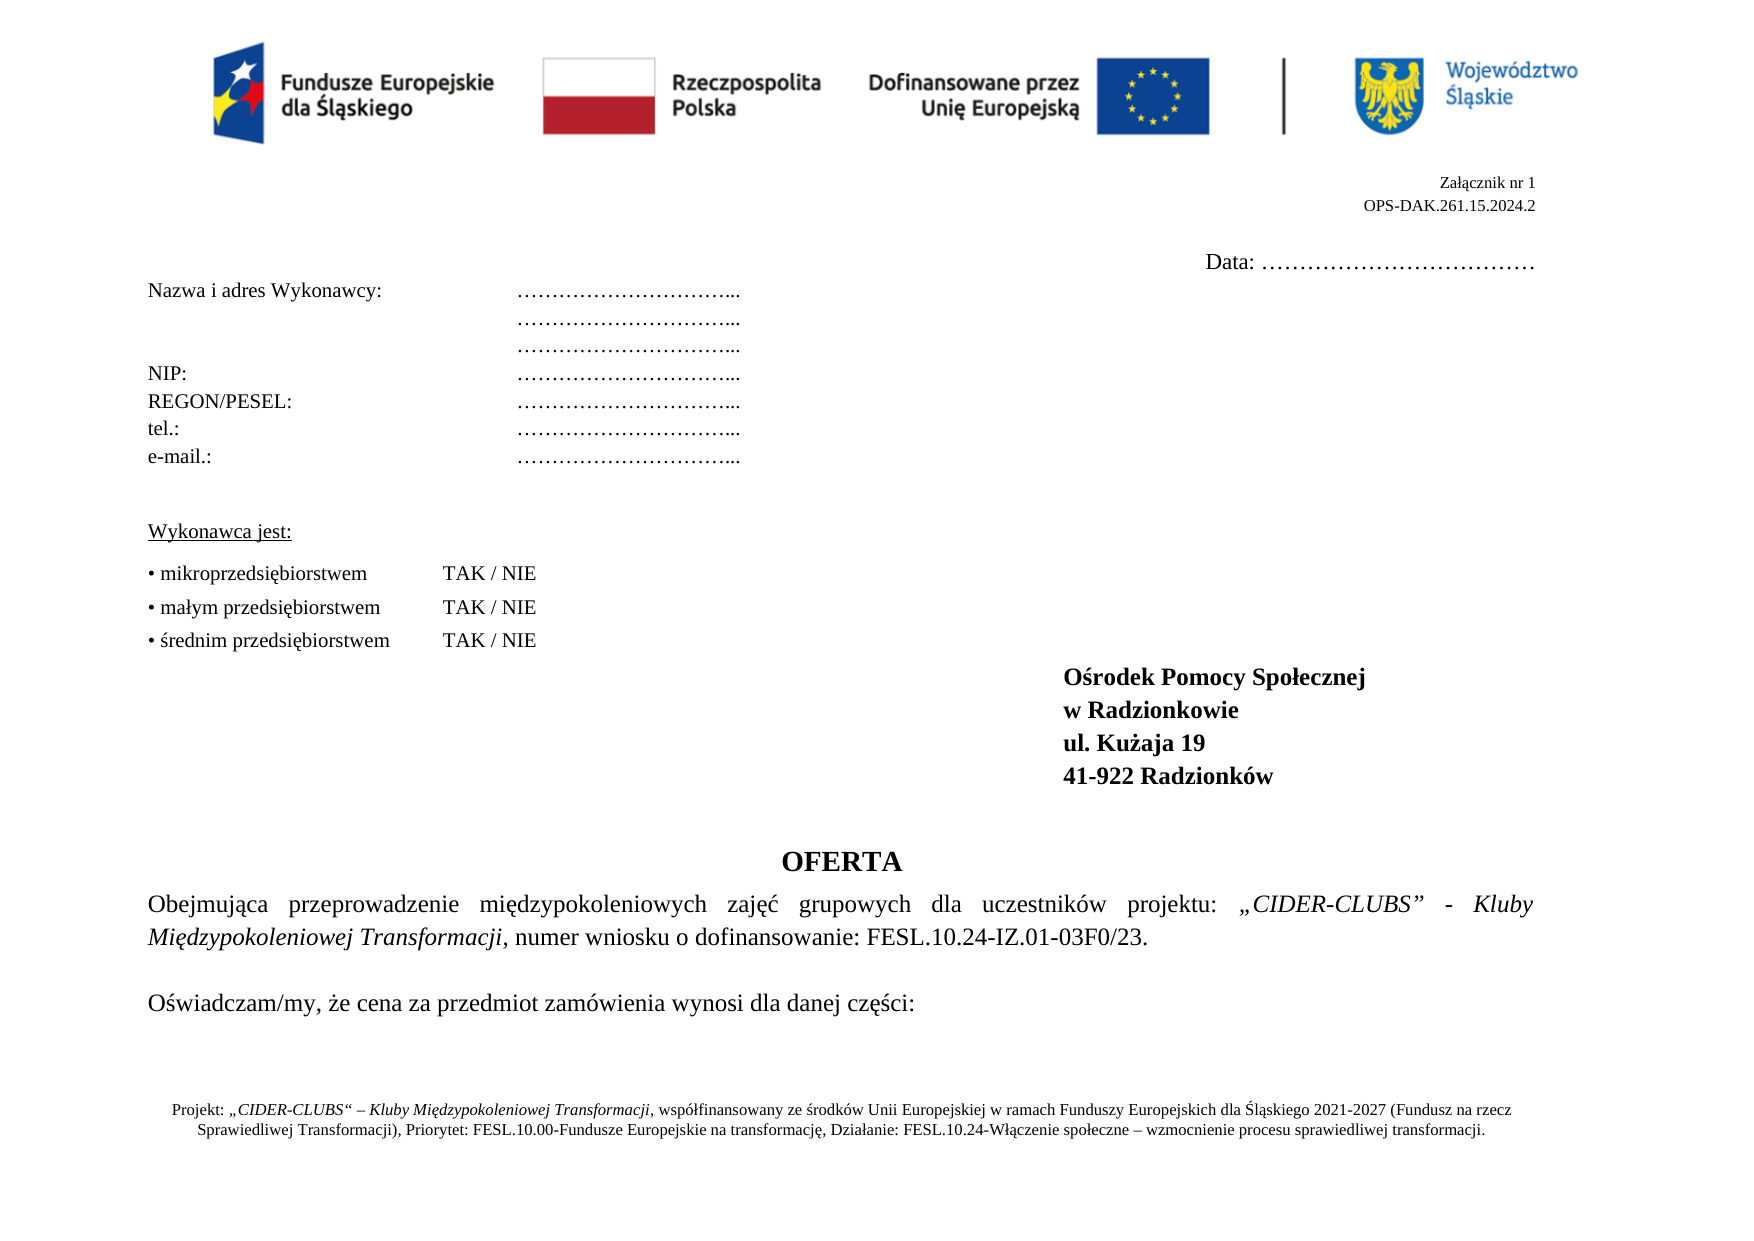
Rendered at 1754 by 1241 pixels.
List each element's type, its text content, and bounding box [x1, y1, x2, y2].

text …………………………... [148, 333, 1536, 357]
text • średnim przedsiębiorstwem TAK / NIE [148, 628, 1536, 652]
text • małym przedsiębiorstwem TAK / NIE [148, 595, 1536, 619]
text Ośrodek Pomocy Społecznej [989, 662, 1536, 691]
text …………………………... [148, 306, 1536, 330]
text w Radzionkowie [989, 695, 1536, 724]
text Nazwa i adres Wykonawcy: …………………………... [148, 278, 1536, 302]
text 41-922 Radzionków [989, 761, 1536, 790]
text e-mail.: …………………………... [148, 444, 1536, 468]
text Wykonawca jest: [148, 519, 1536, 543]
text Obejmująca przeprowadzenie międzypokoleniowych zajęć grupowych dla uczestników projektu: „CIDER-CLUBS” - Kluby Międzypokoleniowej Transformacji, numer wniosku o dofinansowanie: FESL.10.24-IZ.01-03F0/23. [148, 889, 1536, 951]
text Oświadczam/my, że cena za przedmiot zamówienia wynosi dla danej części: [148, 988, 1536, 1017]
text ul. Kużaja 19 [989, 728, 1536, 757]
text Załącznik nr 1 [148, 148, 1536, 192]
text REGON/PESEL: …………………………... [148, 389, 1536, 413]
text OFERTA [148, 844, 1536, 878]
text OPS-DAK.261.15.2024.2 [148, 196, 1536, 215]
text Data: ……………………………… [148, 248, 1536, 274]
text tel.: …………………………... [148, 416, 1536, 440]
text • mikroprzedsiębiorstwem TAK / NIE [148, 561, 1536, 585]
text NIP: …………………………... [148, 361, 1536, 385]
picture [179, 21, 1606, 171]
